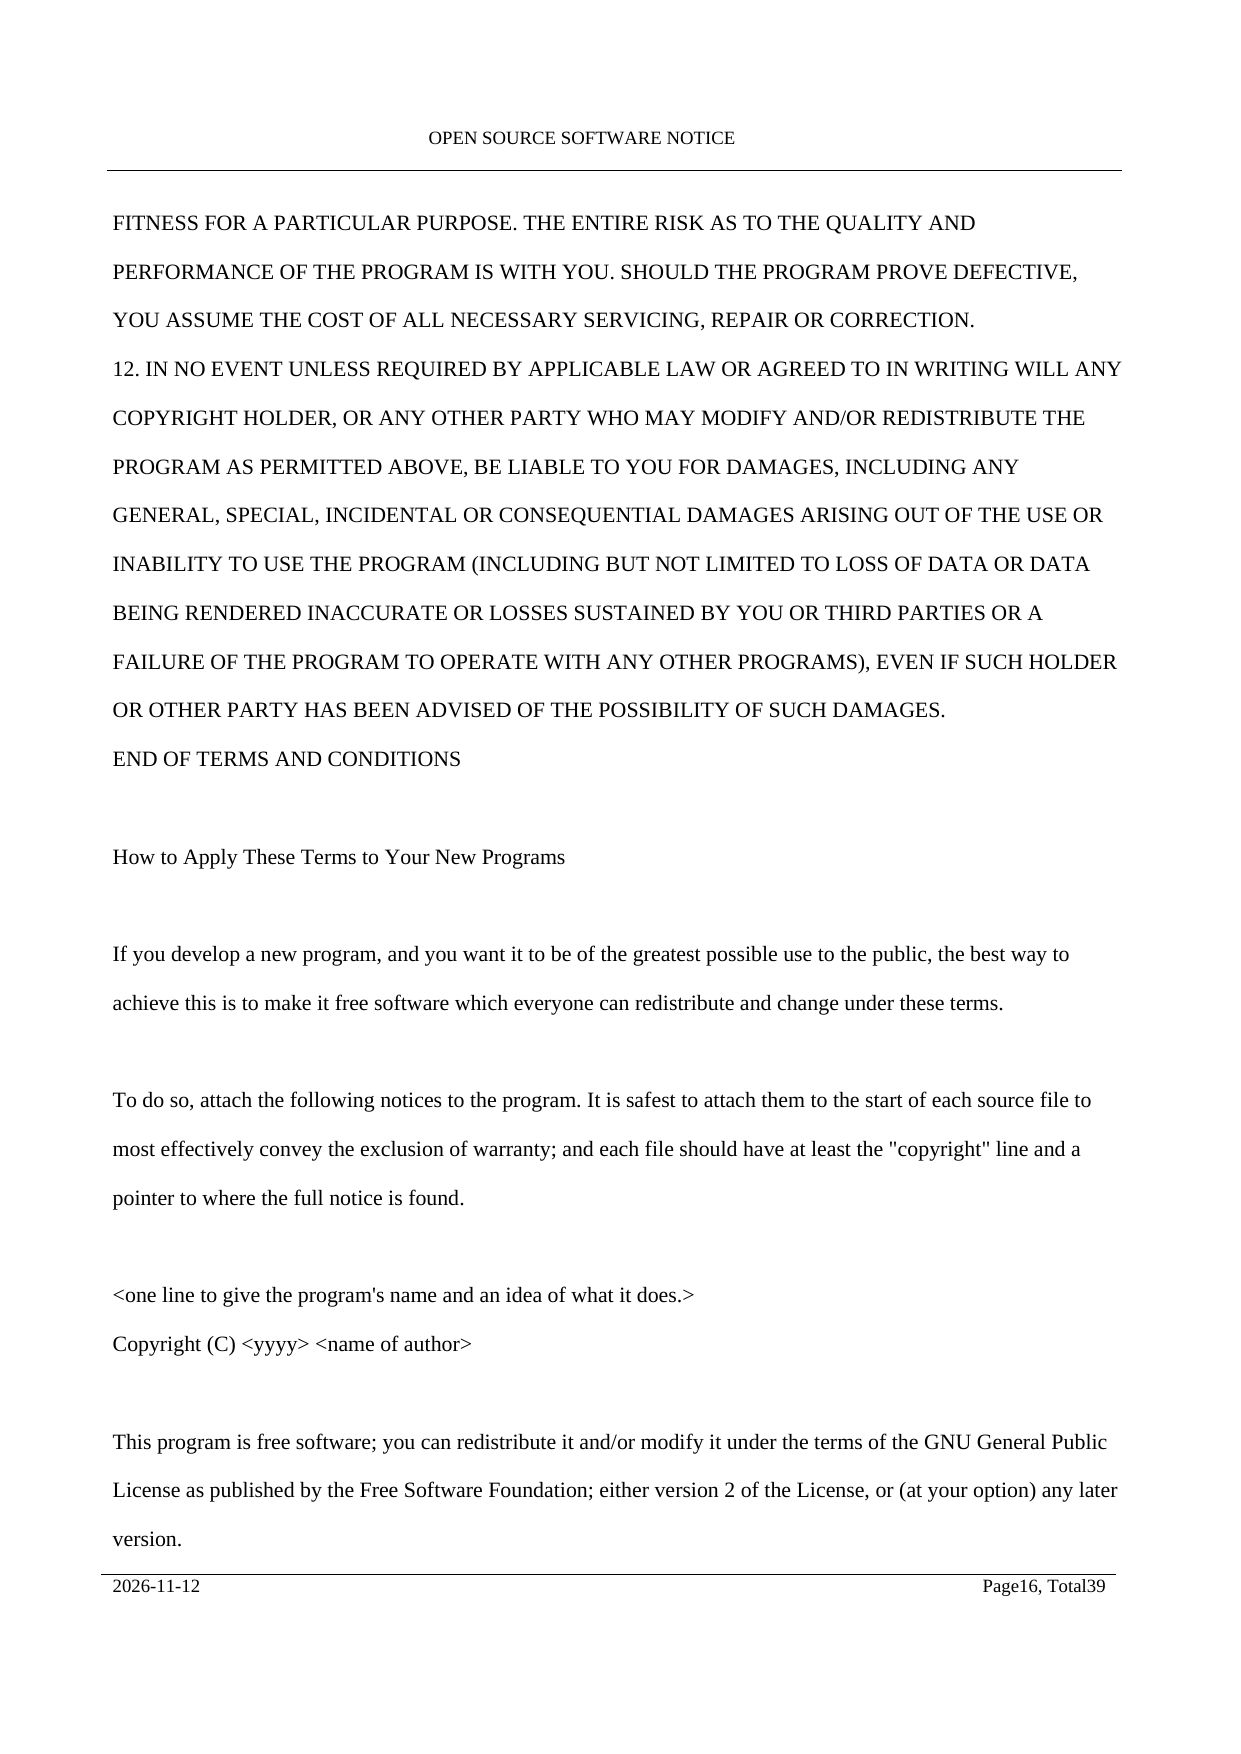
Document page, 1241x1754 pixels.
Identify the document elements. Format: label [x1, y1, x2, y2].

text [112, 206, 1128, 1555]
